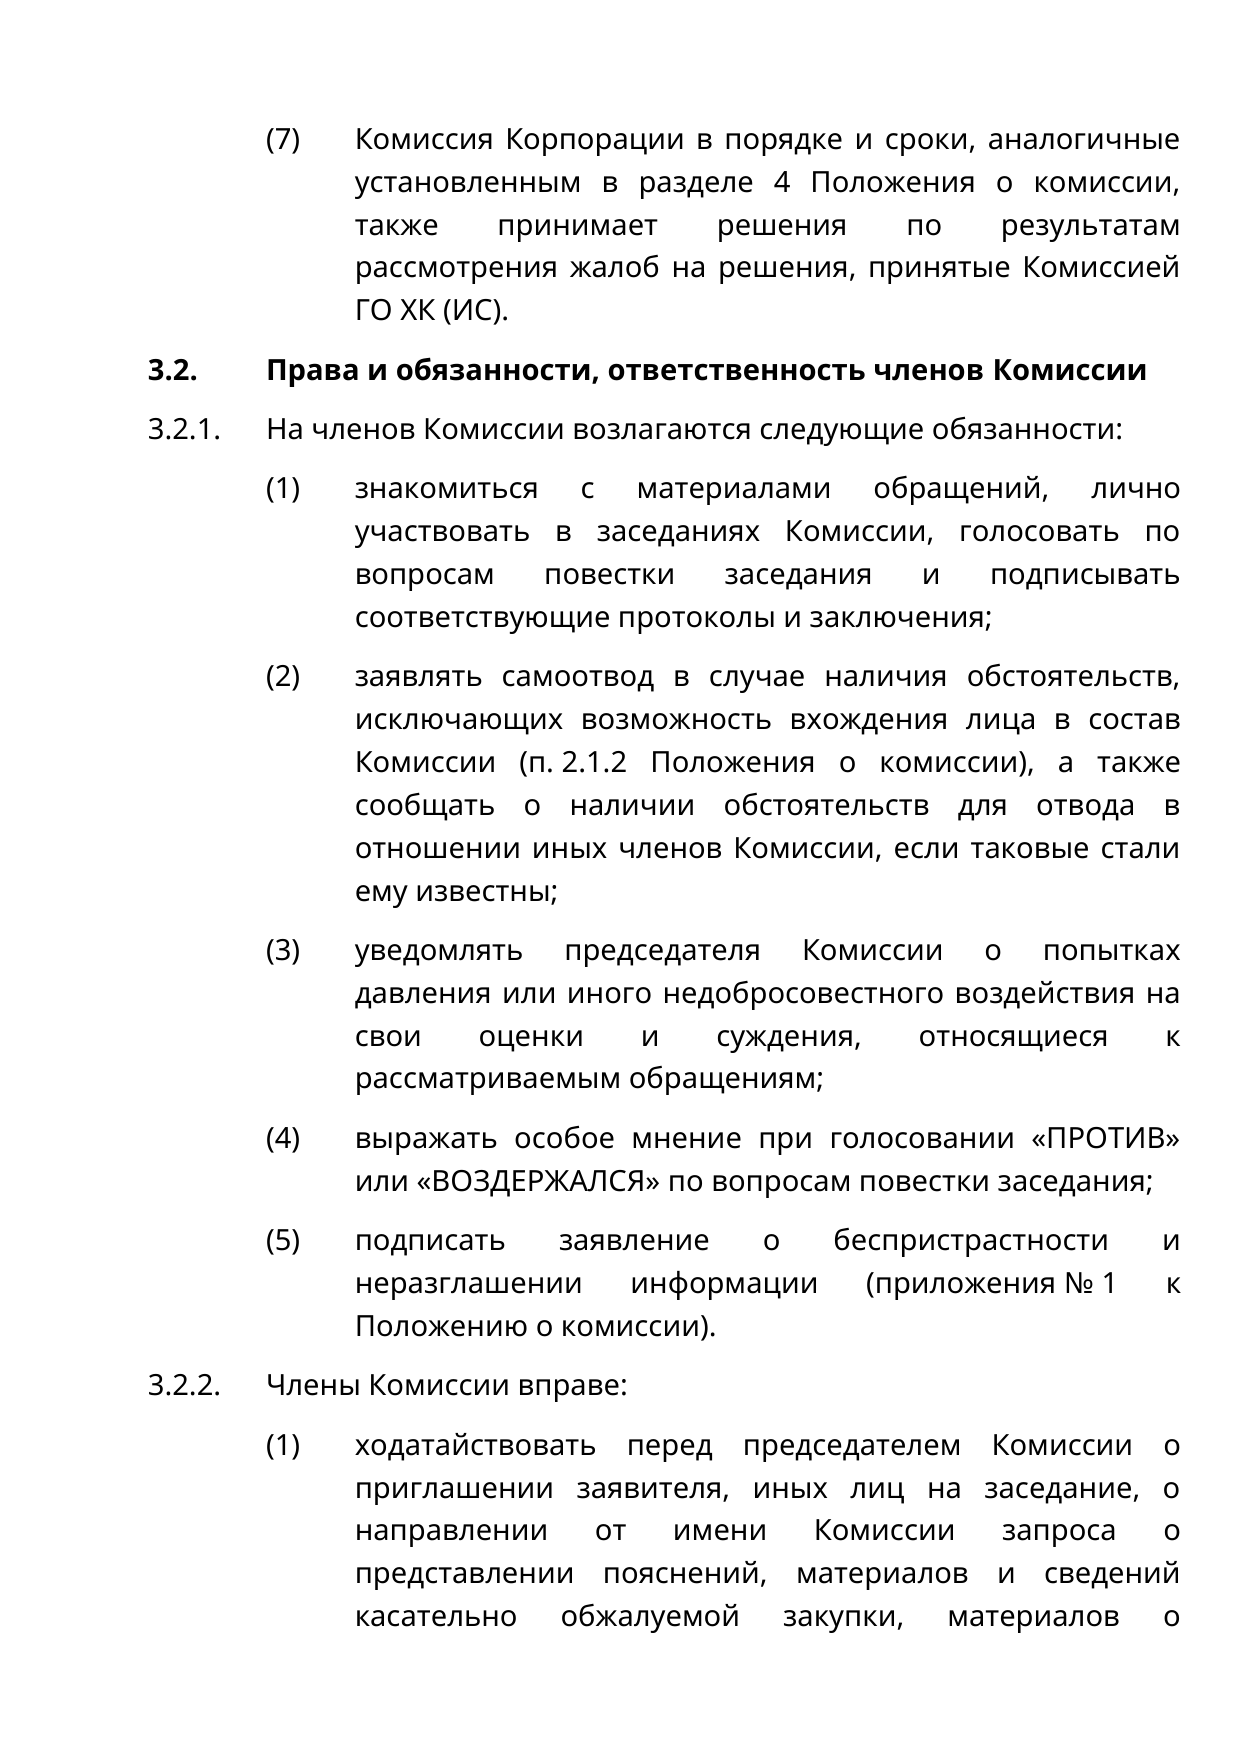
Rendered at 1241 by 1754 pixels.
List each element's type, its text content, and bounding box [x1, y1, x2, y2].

list Права и обязанности, ответственность членов Комиссии [148, 349, 1181, 388]
list выражать особое мнение при голосовании «ПРОТИВ» или «ВОЗДЕРЖАЛСЯ» по вопросам повестки заседания; [266, 1117, 1181, 1200]
list знакомиться с материалами обращений, лично участвовать в заседаниях Комиссии, голосовать по вопросам повестки заседания и подписывать соответствующие протоколы и заключения; [266, 468, 1181, 636]
list Члены Комиссии вправе: [148, 1364, 1181, 1404]
list На членов Комиссии возлагаются следующие обязанности: [148, 408, 1181, 448]
list Комиссия Корпорации в порядке и сроки, аналогичные установленным в разделе 4 Положения о комиссии, также принимает решения по результатам рассмотрения жалоб на решения, принятые Комиссией ГО ХК (ИС). [266, 118, 1181, 329]
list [266, 1424, 1181, 1635]
list подписать заявление о беспристрастности и неразглашении информации (приложения № 1 к Положению о комиссии). [266, 1219, 1181, 1345]
list заявлять самоотвод в случае наличия обстоятельств, исключающих возможность вхождения лица в состав Комиссии (п. 2.1.2 Положения о комиссии), а также сообщать о наличии обстоятельств для отвода в отношении иных членов Комиссии, если таковые стали ему известны; [266, 656, 1181, 909]
list уведомлять председателя Комиссии о попытках давления или иного недобросовестного воздействия на свои оценки и суждения, относящиеся к рассматриваемым обращениям; [266, 929, 1181, 1097]
